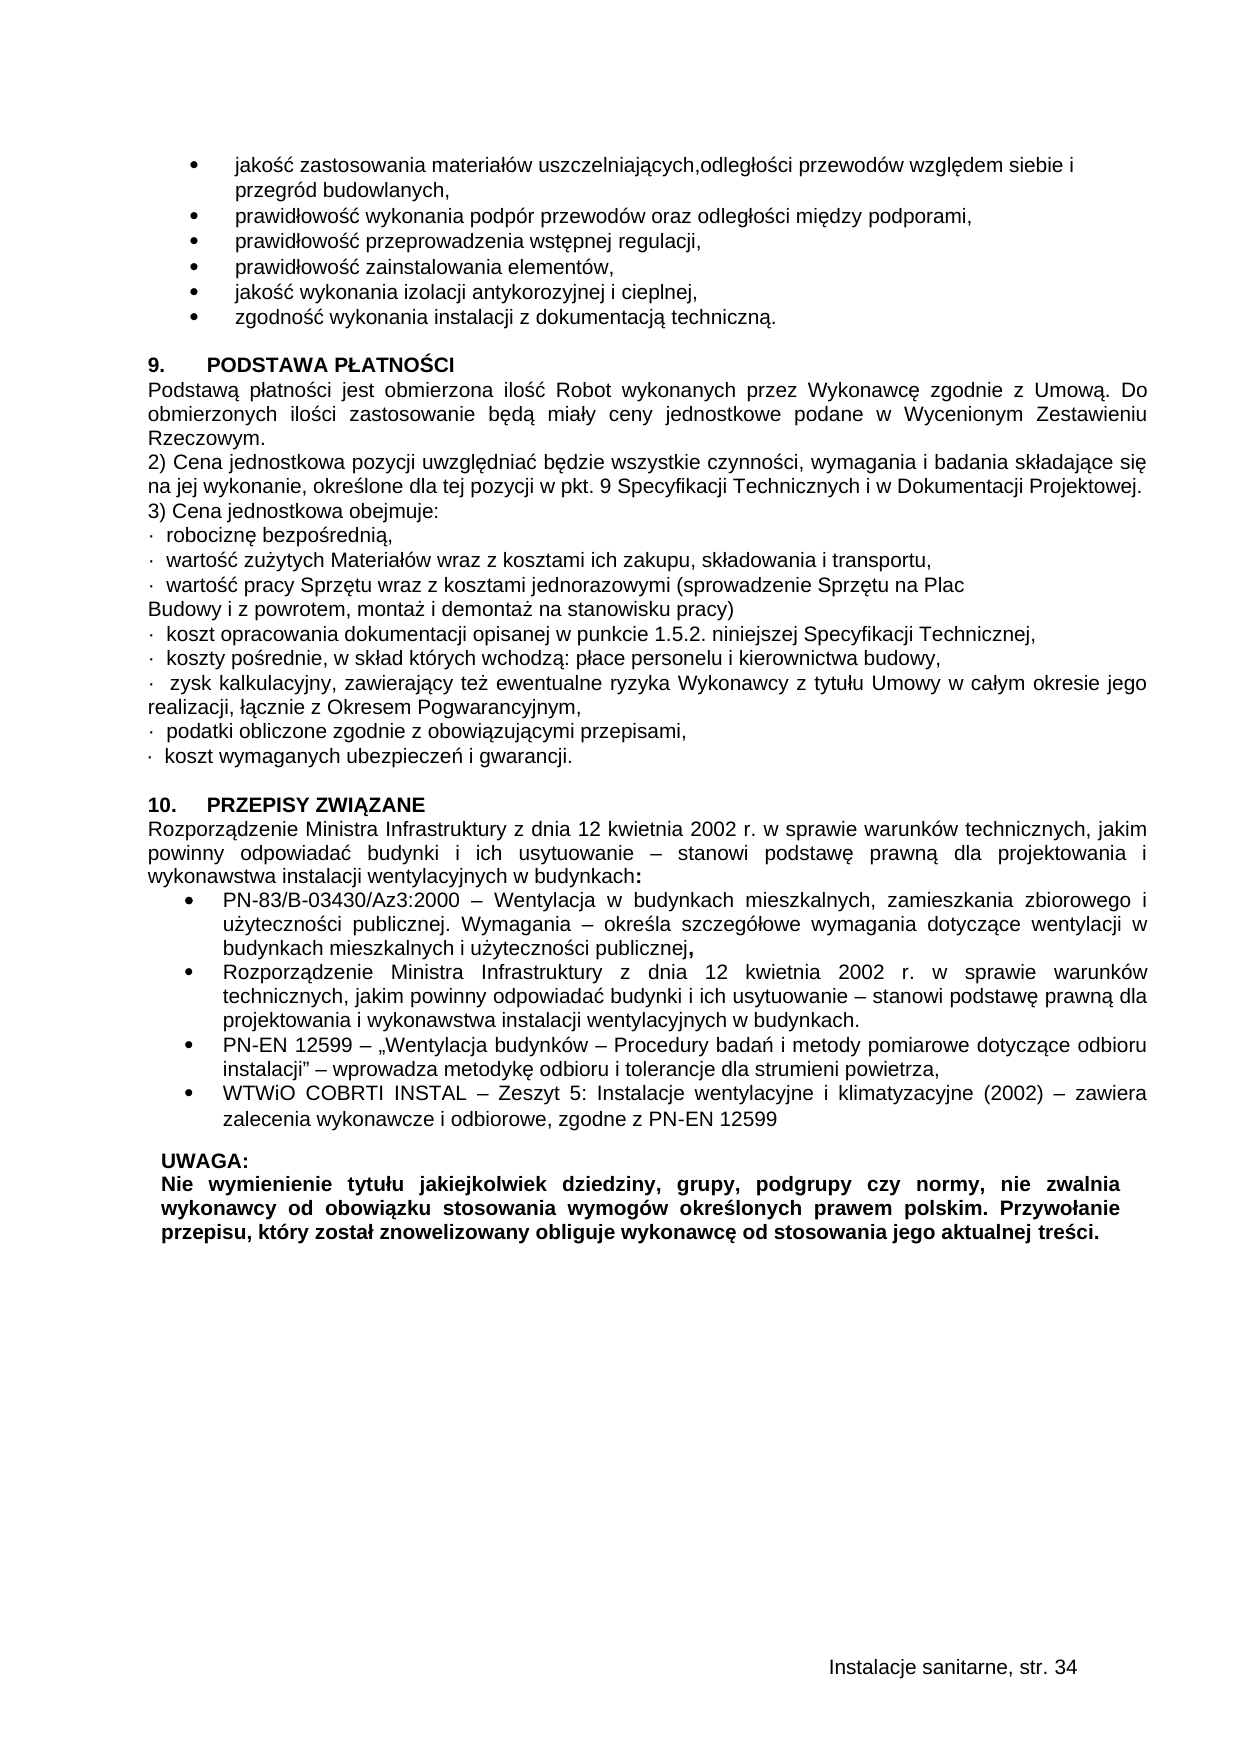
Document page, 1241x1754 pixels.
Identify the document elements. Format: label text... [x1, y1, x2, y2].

list prawidłowość przeprowadzenia wstępnej regulacji, [190, 228, 1148, 254]
text Podstawą płatności jest obmierzona ilość Robot wykonanych przez Wykonawcę zgodnie z Umową. Do obmierzonych ilości zastosowanie będą miały ceny jednostkowe podane w Wycenionym Zestawieniu Rzeczowym. [148, 378, 1148, 449]
text · koszt opracowania dokumentacji opisanej w punkcie 1.5.2. niniejszej Specyfikacji Technicznej, [148, 622, 1148, 646]
text 3) Cena jednostkowa obejmuje: [148, 499, 1148, 523]
list Rozporządzenie Ministra Infrastruktury z dnia 12 kwietnia 2002 r. w sprawie warunków technicznych, jakim powinny odpowiadać budynki i ich usytuowanie – stanowi podstawę prawną dla projektowania i wykonawstwa instalacji wentylacyjnych w budynkach. [185, 960, 1148, 1032]
list PN-83/B-03430/Az3:2000 – Wentylacja w budynkach mieszkalnych, zamieszkania zbiorowego i użyteczności publicznej. Wymagania – określa szczegółowe wymagania dotyczące wentylacji w budynkach mieszkalnych i użyteczności publicznej, [185, 888, 1148, 960]
list prawidłowość zainstalowania elementów, [190, 254, 1148, 279]
list prawidłowość wykonania podpór przewodów oraz odległości między podporami, [190, 203, 1148, 228]
list WTWiO COBRTI INSTAL – Zeszyt 5: Instalacje wentylacyjne i klimatyzacyjne (2002) – zawiera zalecenia wykonawcze i odbiorowe, zgodne z PN‑EN 12599 [185, 1081, 1148, 1130]
text · zysk kalkulacyjny, zawierający też ewentualne ryzyka Wykonawcy z tytułu Umowy w całym okresie jego realizacji, łącznie z Okresem Pogwarancyjnym, [148, 671, 1148, 719]
text · wartość zużytych Materiałów wraz z kosztami ich zakupu, składowania i transportu, [148, 548, 1148, 572]
subtitle PODSTAWA PŁATNOŚCI [148, 353, 1148, 377]
subtitle UWAGA: [161, 1149, 1148, 1173]
text Budowy i z powrotem, montaż i demontaż na stanowisku pracy) [148, 597, 1148, 621]
text · wartość pracy Sprzętu wraz z kosztami jednorazowymi (sprowadzenie Sprzętu na Plac [148, 572, 1148, 596]
list jakość wykonania izolacji antykorozyjnej i cieplnej, [190, 279, 1148, 304]
text Nie wymienienie tytułu jakiejkolwiek dziedziny, grupy, podgrupy czy normy, nie zwalnia wykonawcy od obowiązku stosowania wymogów określonych prawem polskim. Przywołanie przepisu, który został znowelizowany obliguje wykonawcę od stosowania jego aktualnej treści. [161, 1173, 1121, 1243]
text · koszty pośrednie, w skład których wchodzą: płace personelu i kierownictwa budowy, [148, 646, 1148, 670]
list jakość zastosowania materiałów uszczelniających,odległości przewodów względem siebie i przegród budowlanych, [190, 152, 1148, 203]
list zgodność wykonania instalacji z dokumentacją techniczną. [190, 304, 1148, 329]
list PN‑EN 12599 – „Wentylacja budynków – Procedury badań i metody pomiarowe dotyczące odbioru instalacji” – wprowadza metodykę odbioru i tolerancje dla strumieni powietrza, [185, 1032, 1148, 1081]
text Rozporządzenie Ministra Infrastruktury z dnia 12 kwietnia 2002 r. w sprawie warunków technicznych, jakim powinny odpowiadać budynki i ich usytuowanie – stanowi podstawę prawną dla projektowania i wykonawstwa instalacji wentylacyjnych w budynkach: [148, 816, 1148, 888]
text · koszt wymaganych ubezpieczeń i gwarancji. [131, 744, 1148, 768]
text 2) Cena jednostkowa pozycji uwzględniać będzie wszystkie czynności, wymagania i badania składające się na jej wykonanie, określone dla tej pozycji w pkt. 9 Specyfikacji Technicznych i w Dokumentacji Projektowej. [148, 450, 1148, 498]
text · robociznę bezpośrednią, [148, 523, 1148, 547]
subtitle PRZEPISY ZWIĄZANE [148, 792, 1148, 816]
text · podatki obliczone zgodnie z obowiązującymi przepisami, [148, 719, 1148, 743]
